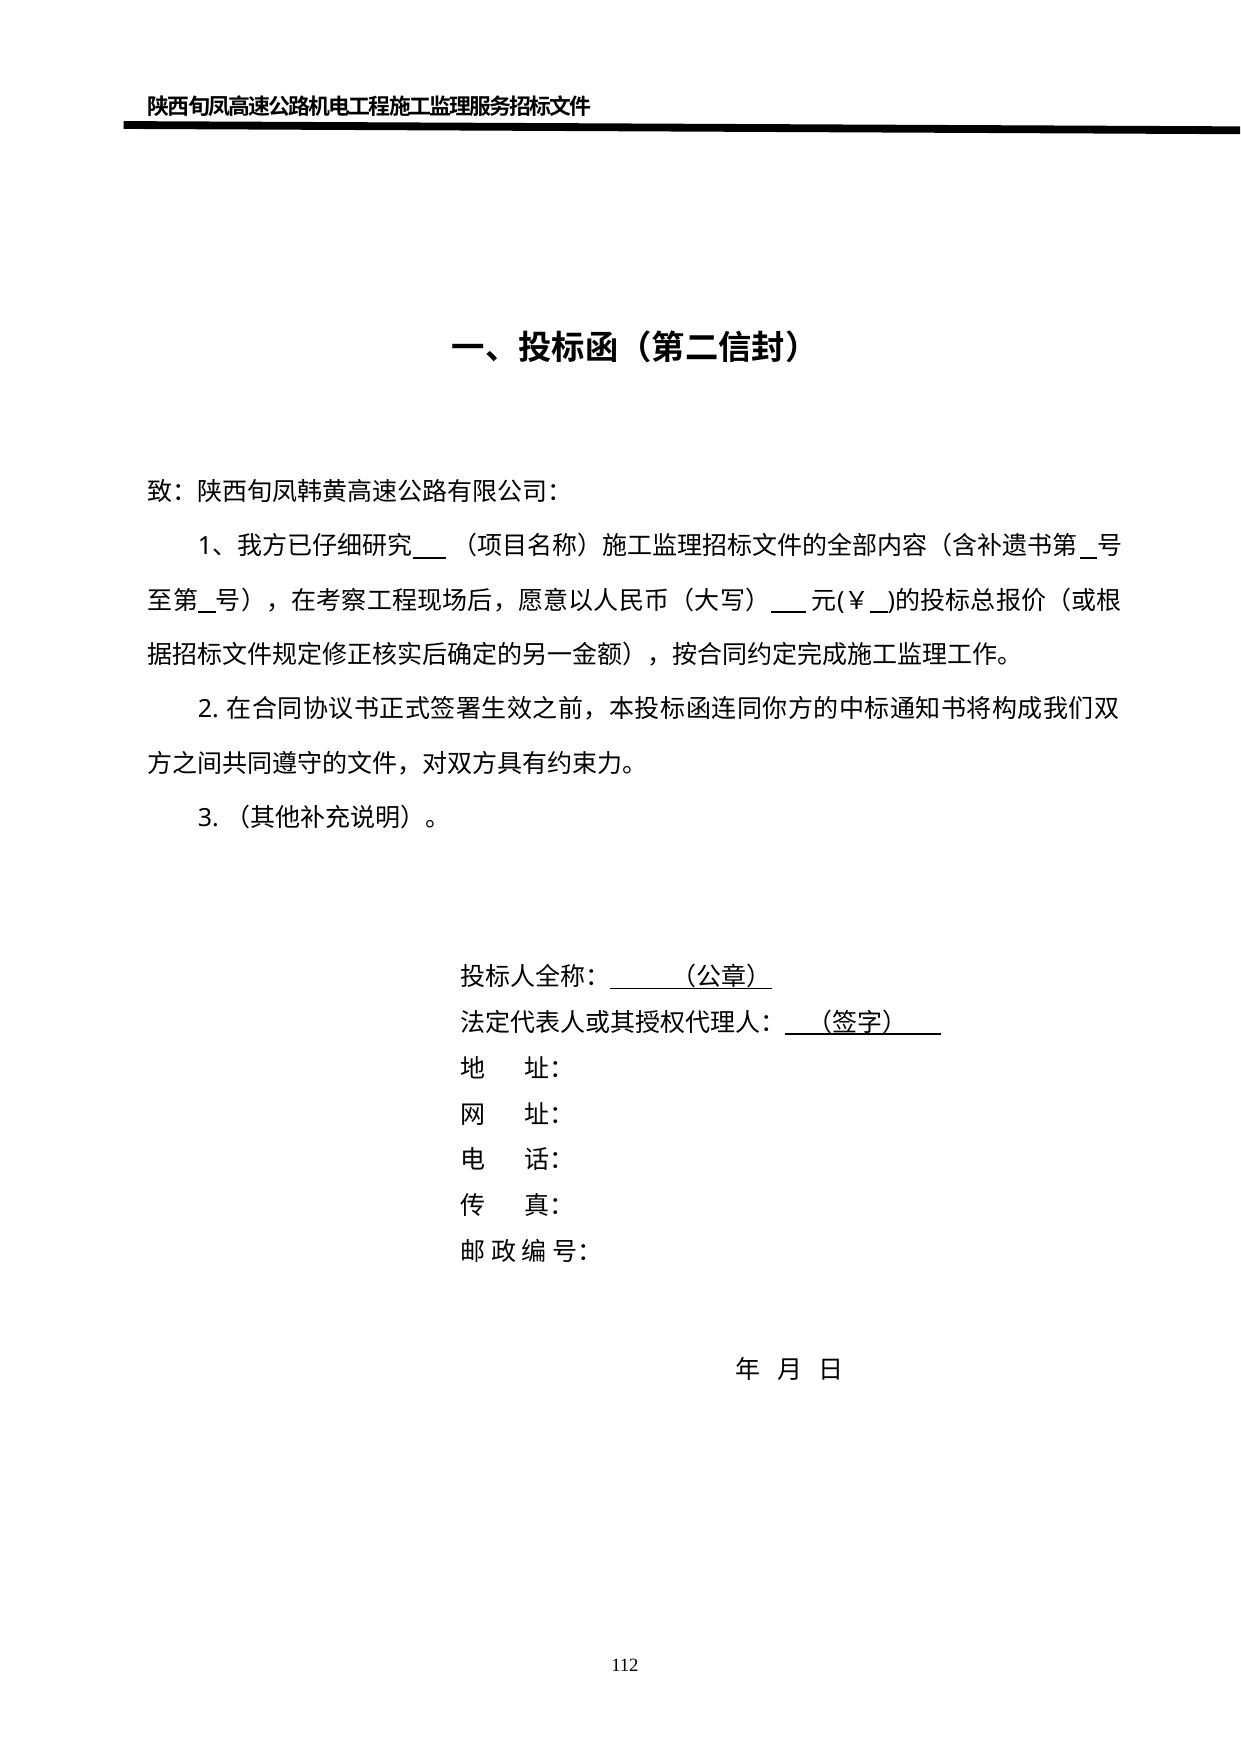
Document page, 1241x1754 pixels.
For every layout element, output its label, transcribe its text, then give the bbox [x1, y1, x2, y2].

text 3. （其他补充说明）。 [148, 798, 1122, 834]
text 投标人全称： （公章） [148, 949, 1122, 995]
text 致：陕西旬凤韩黄高速公路有限公司： [148, 471, 1122, 508]
text 法定代表人或其授权代理人： （签字） [148, 995, 1122, 1041]
text 1、我方已仔细研究 （项目名称）施工监理招标文件的全部内容（含补遗书第 号至第 号），在考察工程现场后，愿意以人民币（大写） 元(￥ )的投标总报价（或根据招标文件规定修正核实后确定的另一金额），按合同约定完成施工监理工作。 [148, 526, 1122, 671]
text 2. 在合同协议书正式签署生效之前，本投标函连同你方的中标通知书将构成我们双方之间共同遵守的文件，对双方具有约束力。 [148, 689, 1122, 779]
text 电 话： [148, 1132, 1122, 1178]
text 网 址： [148, 1086, 1122, 1132]
text 年 月 日 [148, 1350, 1122, 1386]
text 传 真： [148, 1178, 1122, 1224]
text 地 址： [148, 1041, 1122, 1086]
text 邮 政 编 号： [148, 1224, 1122, 1270]
text 一、投标函（第二信封） [148, 321, 1122, 369]
